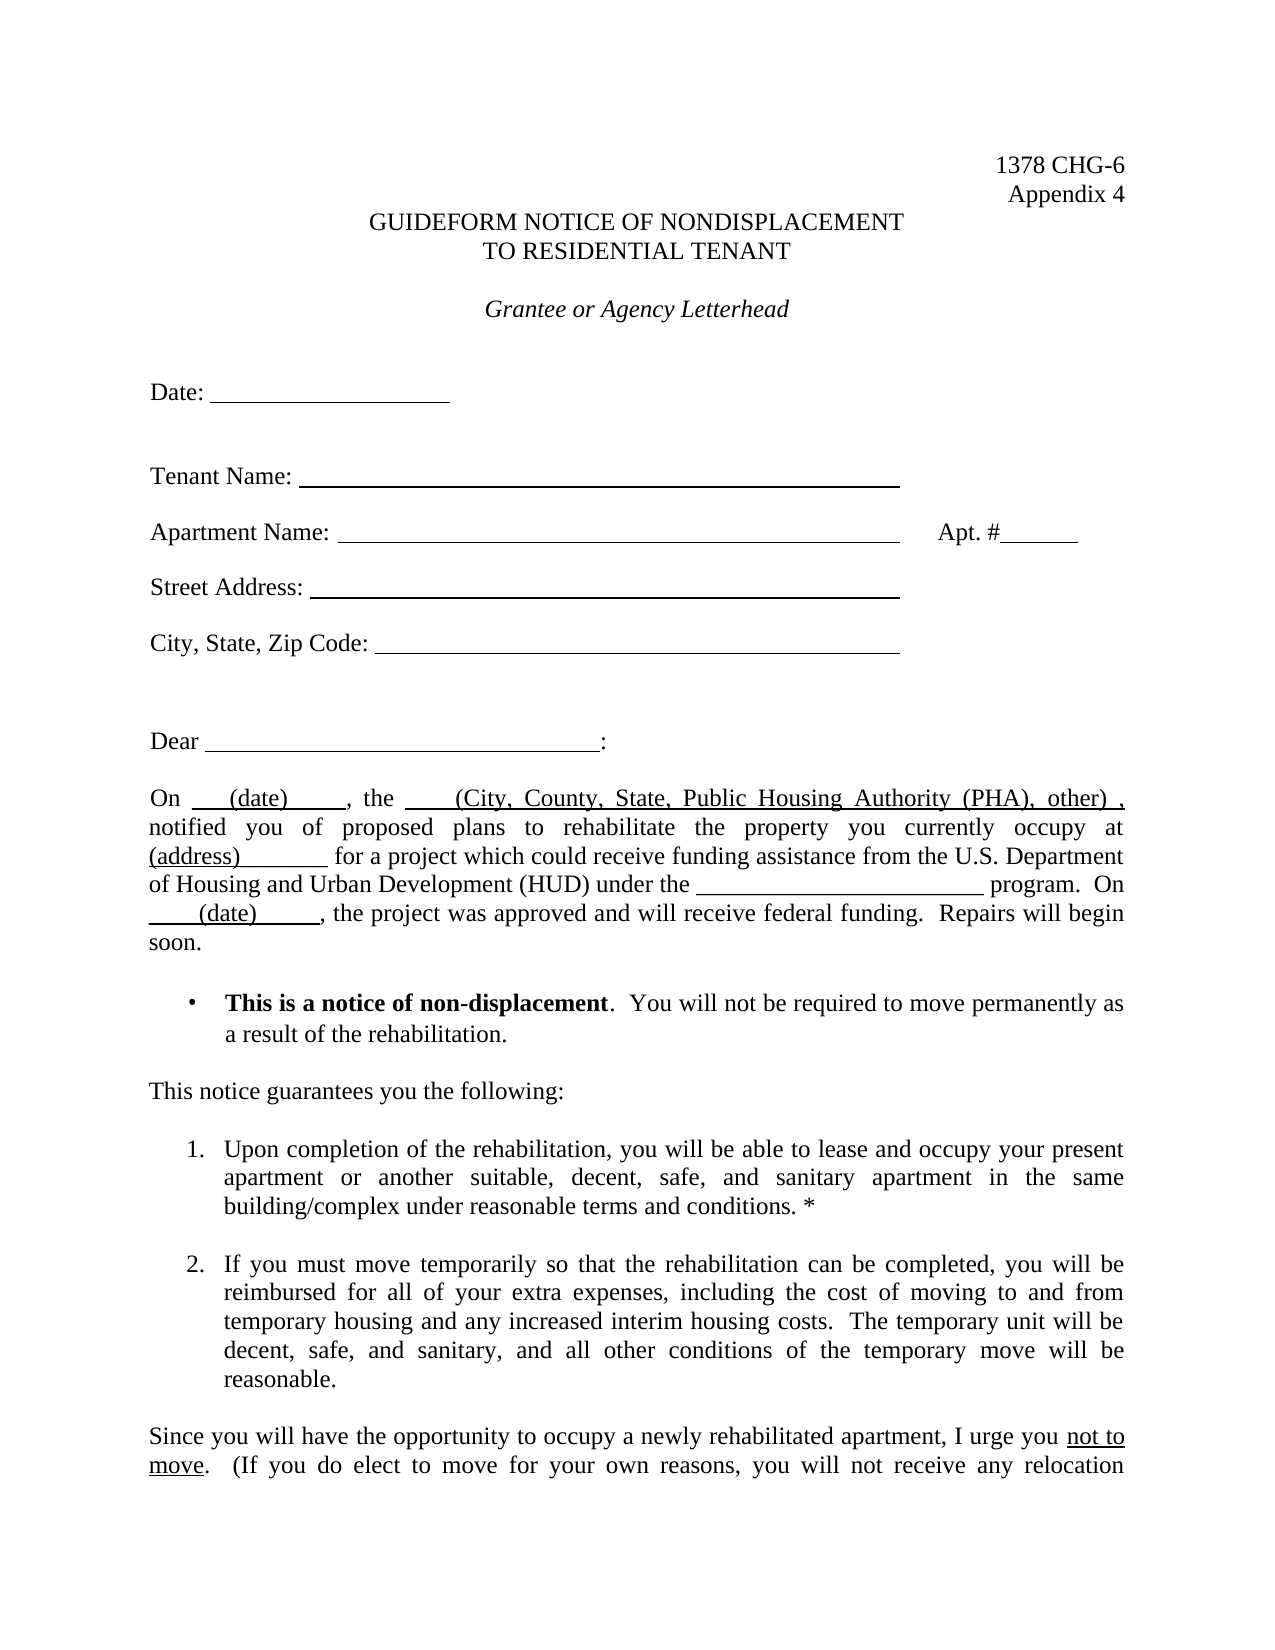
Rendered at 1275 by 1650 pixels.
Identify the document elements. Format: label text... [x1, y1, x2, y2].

text Grantee or Agency Letterhead [148, 294, 1125, 322]
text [148, 1421, 1125, 1479]
text Date: [150, 377, 1125, 406]
text This notice guarantees you the following: [148, 1076, 1125, 1105]
text Dear : [150, 726, 1125, 754]
list If you must move temporarily so that the rehabilitation can be completed, you will be reimbursed for all of your extra expenses, including the cost of moving to and from temporary housing and any increased interim housing costs. The temporary unit will be decent, safe, and sanitary, and all other conditions of the temporary move will be reasonable. [186, 1249, 1125, 1392]
text Apartment Name: Apt. # [150, 517, 1125, 546]
text Street Address: [150, 572, 1125, 601]
text GUIDEFORM NOTICE OF NONDISPLACEMENT [148, 207, 1125, 236]
text 1378 CHG-6 [148, 150, 1125, 179]
text On ___(date) _, the ____(City, County, State, Public Housing Authority (PHA), other) , notified you of proposed plans to rehabilitate the property you currently occupy at (address)_______ for a project which could receive funding assistance from the U.S. Department of Housing and Urban Development (HUD) under the _______________________ program. On ____(date)_____, the project was approved and will receive federal funding. Repairs will begin soon. [148, 783, 1125, 956]
list Upon completion of the rehabilitation, you will be able to lease and occupy your present apartment or another suitable, decent, safe, and sanitary apartment in the same building/complex under reasonable terms and conditions. * [186, 1134, 1125, 1220]
list This is a notice of non-displacement. You will not be required to move permanently as a result of the rehabilitation. [187, 984, 1125, 1047]
text City, State, Zip Code: [150, 628, 1125, 657]
text TO RESIDENTIAL TENANT [148, 236, 1125, 265]
text Appendix 4 [148, 179, 1125, 207]
text Tenant Name: [150, 461, 1125, 490]
